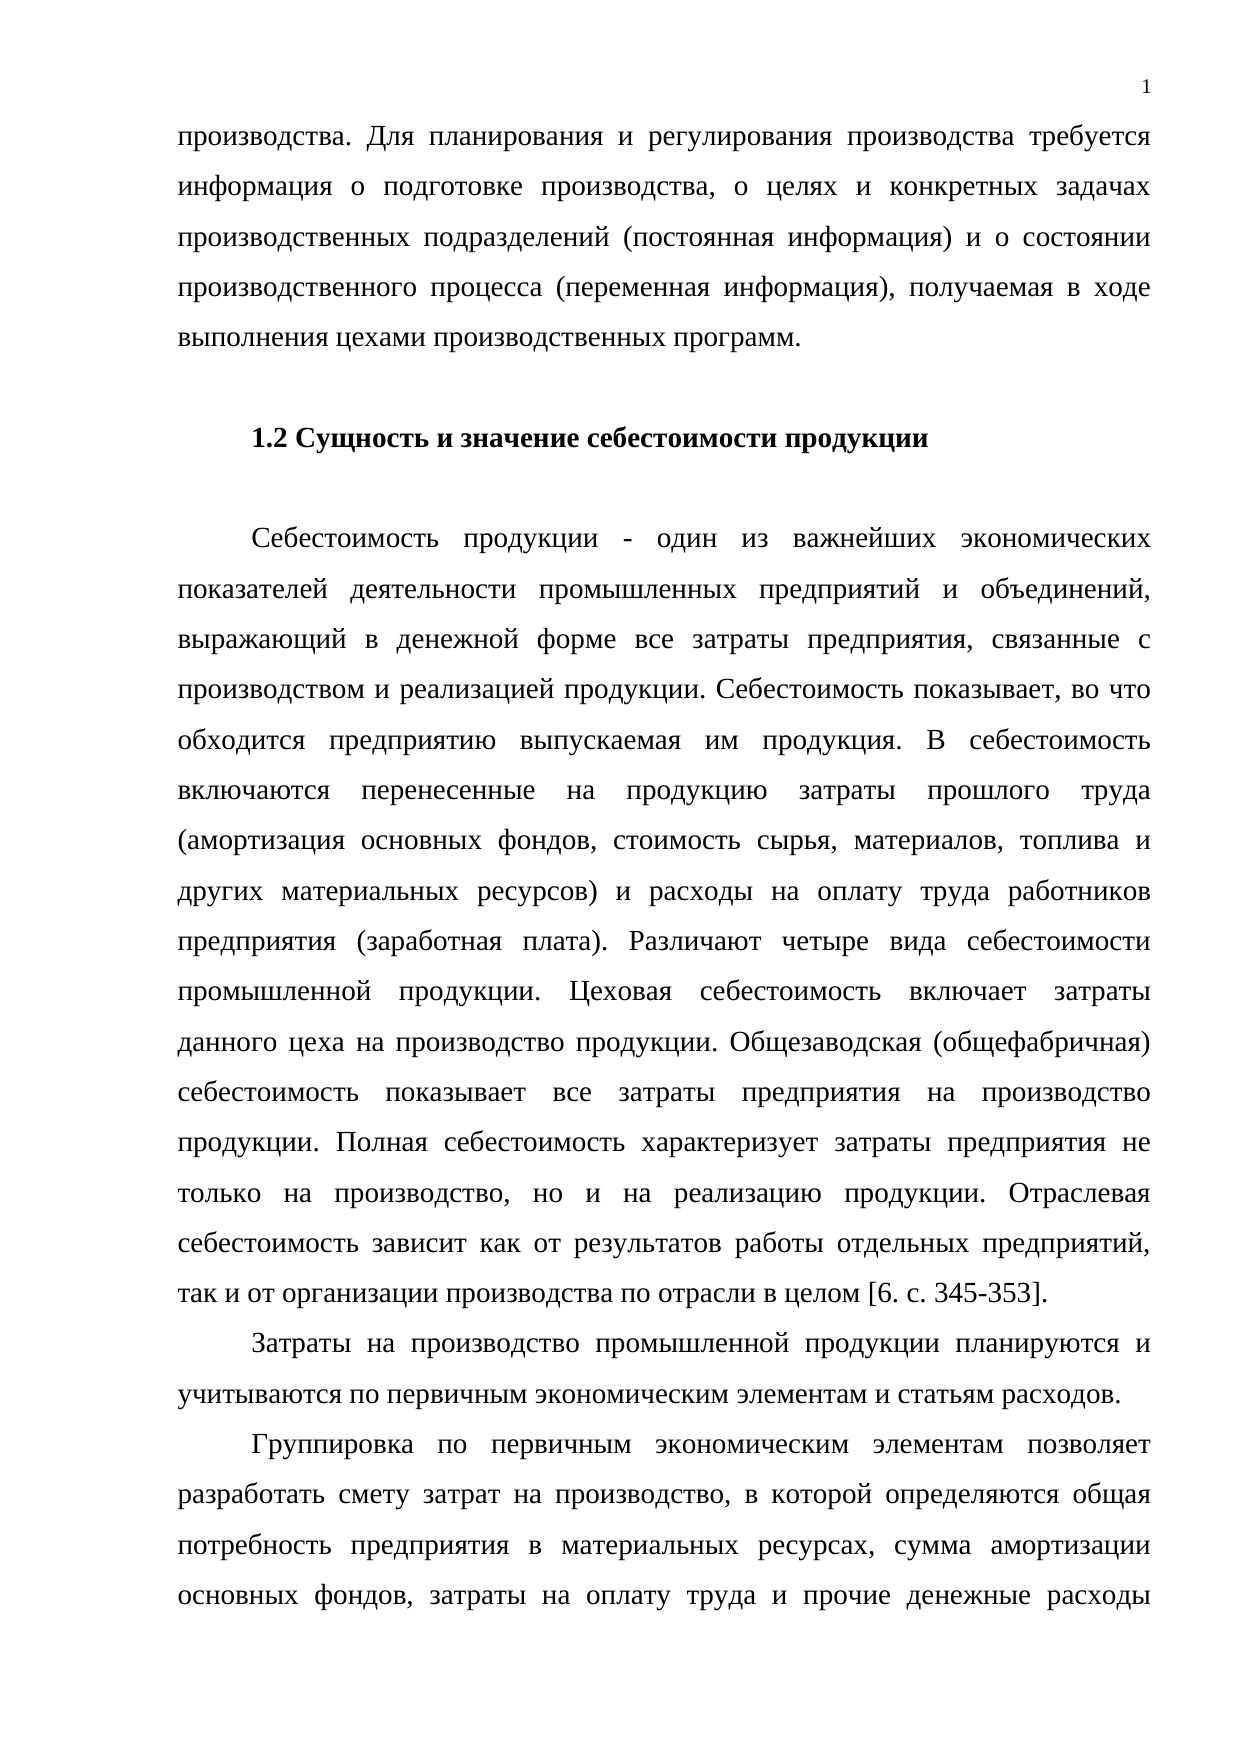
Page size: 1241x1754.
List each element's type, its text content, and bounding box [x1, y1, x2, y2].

text Затраты на производство промышленной продукции планируются и учитываются по первичным экономическим элементам и статьям расходов. [177, 1326, 1152, 1409]
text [177, 1426, 1152, 1611]
text 1.2 Сущность и значение себестоимости продукции [177, 420, 1152, 453]
text Себестоимость продукции - один из важнейших экономических показателей деятельности промышленных предприятий и объединений, выражающий в денежной форме все затраты предприятия, связанные с производством и реализацией продукции. Себестоимость показывает, во что обходится предприятию выпускаемая им продукция. В себестоимость включаются перенесенные на продукцию затраты прошлого труда (амортизация основных фондов, стоимость сырья, материалов, топлива и других материальных ресурсов) и расходы на оплату труда работников предприятия (заработная плата). Различают четыре вида себестоимости промышленной продукции. Цеховая себестоимость включает затраты данного цеха на производство продукции. Общезаводская (общефабричная) себестоимость показывает все затраты предприятия на производство продукции. Полная себестоимость характеризует затраты предприятия не только на производство, но и на реализацию продукции. Отраслевая себестоимость зависит как от результатов работы отдельных предприятий, так и от организации производства по отрасли в целом [6. с. 345-353]. [177, 521, 1152, 1309]
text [177, 118, 1152, 353]
